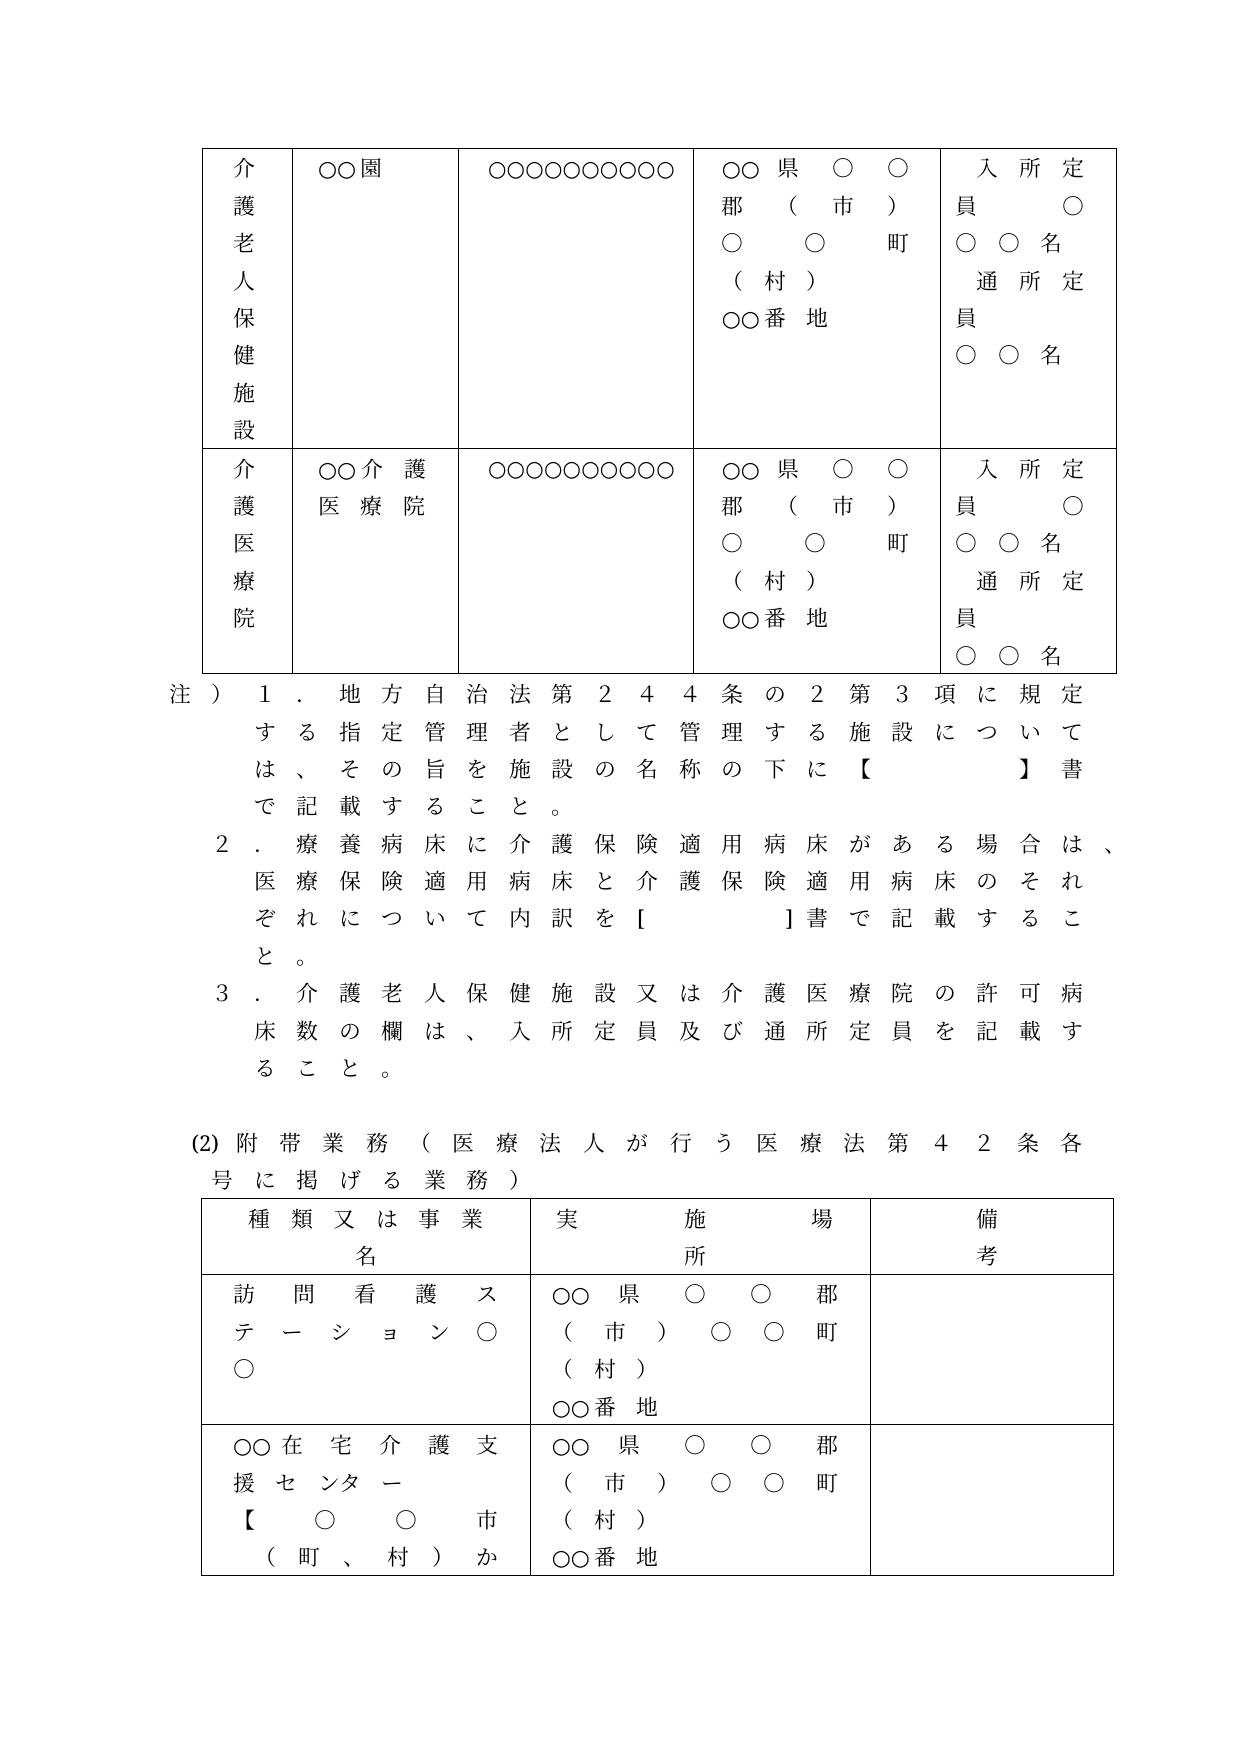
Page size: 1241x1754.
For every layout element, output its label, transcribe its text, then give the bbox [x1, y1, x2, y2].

table_cell ○○県○○郡（市）○○町（村） ○○番地 [531, 1275, 870, 1424]
table_header 備 考 [871, 1199, 1113, 1274]
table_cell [694, 149, 940, 448]
table_cell 入所定員 ○○○名 通所定員 ○○名 [941, 149, 1116, 448]
table_cell ○○○○○○○○○○ [459, 449, 693, 673]
text (2) 附帯業務（医療法人が行う医療法第４２条各号に掲げる業務） [148, 1123, 1104, 1198]
table_cell 訪問看護ステーション○○ [202, 1275, 530, 1424]
table_header 種類又は事業名 [202, 1199, 530, 1274]
text ２．療養病床に介護保険適用病床がある場合は、医療保険適用病床と介護保険適用病床のそれぞれについて内訳を[ ]書で記載すること。 [212, 824, 1104, 973]
table_cell [871, 1425, 1113, 1575]
table_cell 介護老人 保健施設 [203, 149, 292, 448]
table_cell 入所定員 ○○○名 通所定員 ○○名 [941, 449, 1116, 673]
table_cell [202, 1425, 530, 1575]
table_cell ○○園 [293, 149, 458, 448]
table_cell [871, 1275, 1113, 1424]
table_cell ○○介護医療院 [293, 449, 458, 673]
table_cell ○○○○○○○○○○ [459, 149, 693, 448]
table_cell ○○県○○郡（市）○○町（村） ○○番地 [694, 449, 940, 673]
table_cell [531, 1425, 870, 1575]
table_cell 介護医療院 [203, 449, 292, 673]
text ３．介護老人保健施設又は介護医療院の許可病床数の欄は、入所定員及び通所定員を記載すること。 [212, 973, 1104, 1086]
text 注）１．地方自治法第２４４条の２第３項に規定する指定管理者として管理する施設については、その旨を施設の名称の下に【 】書で記載すること。 [169, 674, 1104, 824]
table_header 実 施 場 所 [531, 1199, 870, 1274]
